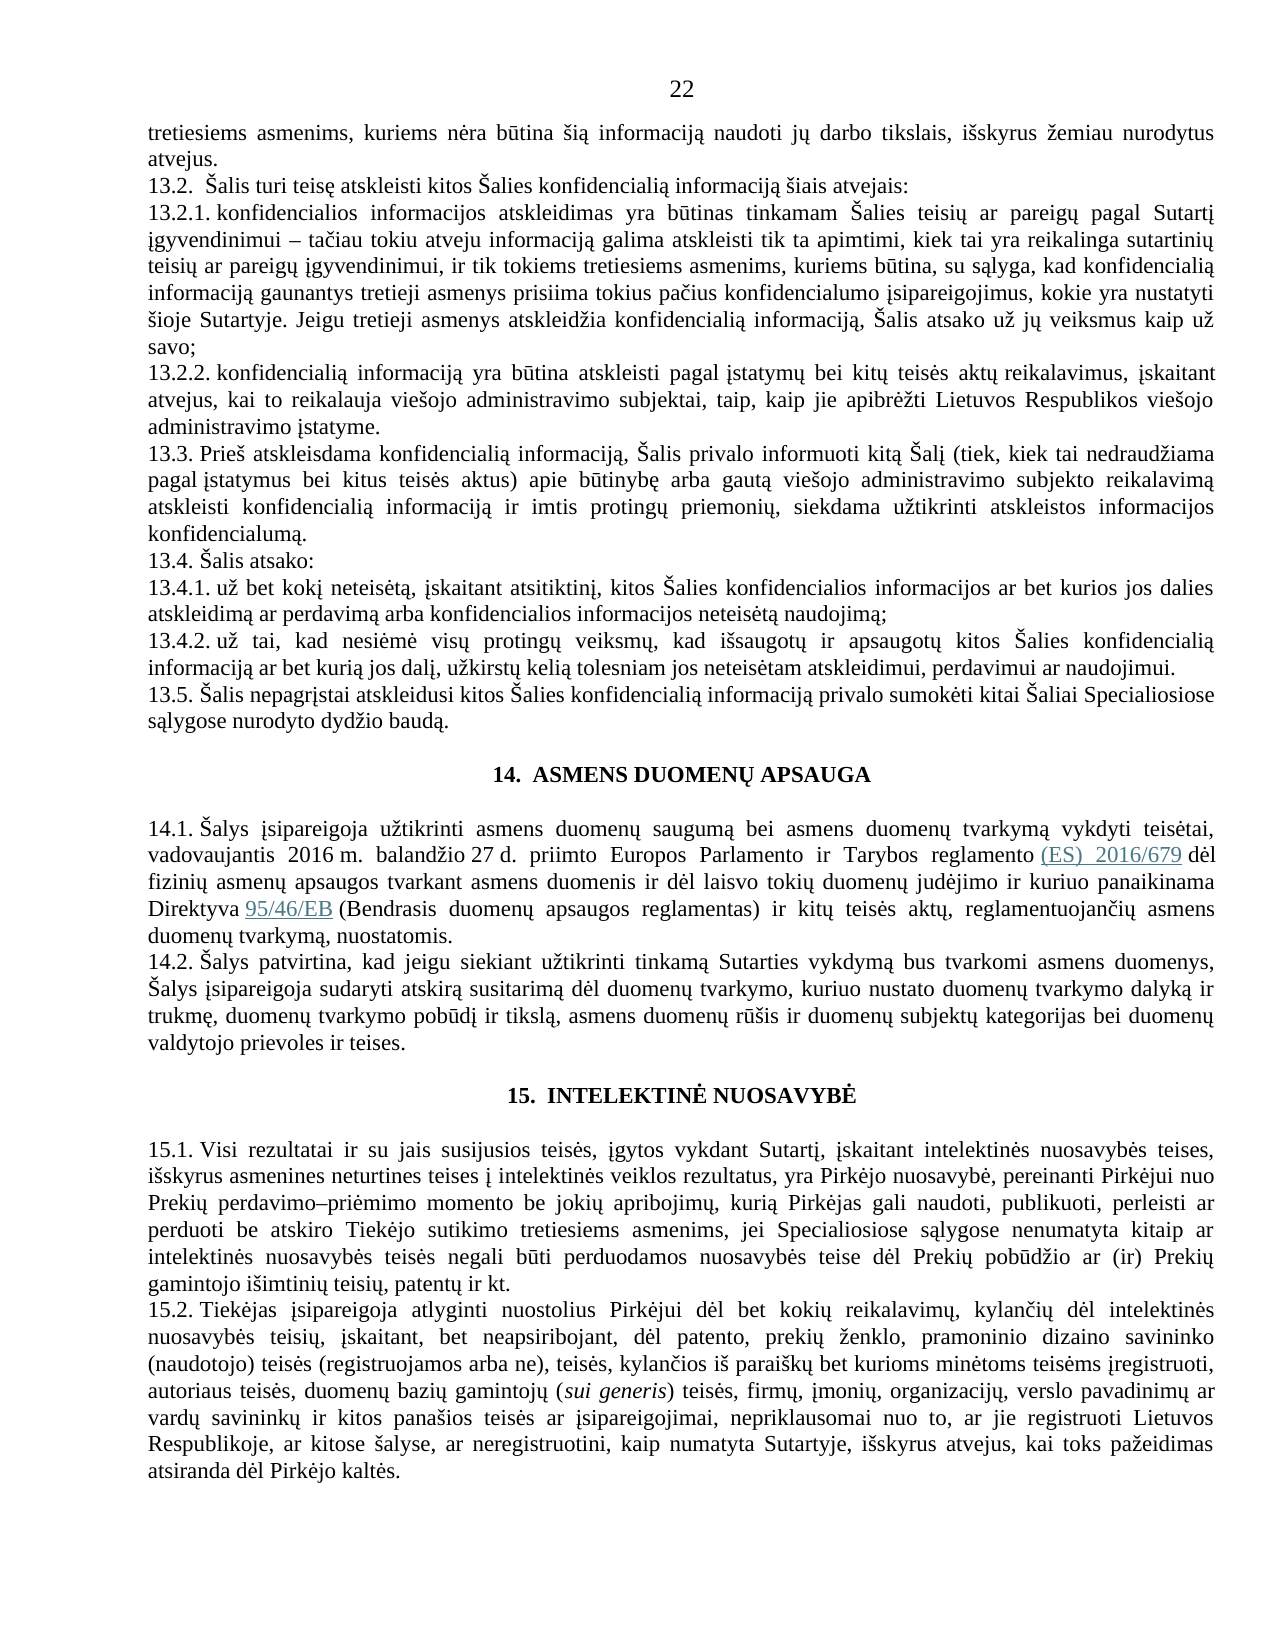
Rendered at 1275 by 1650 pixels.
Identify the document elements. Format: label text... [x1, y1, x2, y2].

text 13.4. Šalis atsako: [148, 546, 1216, 573]
text 14.1. Šalys įsipareigoja užtikrinti asmens duomenų saugumą bei asmens duomenų tvarkymą vykdyti teisėtai, vadovaujantis 2016 m. balandžio 27 d. priimto Europos Parlamento ir Tarybos reglamento (ES) 2016/679 dėl fizinių asmenų apsaugos tvarkant asmens duomenis ir dėl laisvo tokių duomenų judėjimo ir kuriuo panaikinama Direktyva 95/46/EB (Bendrasis duomenų apsaugos reglamentas) ir kitų teisės aktų, reglamentuojančių asmens duomenų tvarkymą, nuostatomis. [148, 814, 1216, 948]
text 13.4.2. už tai, kad nesiėmė visų protingų veiksmų, kad išsaugotų ir apsaugotų kitos Šalies konfidencialią informaciją ar bet kurią jos dalį, užkirstų kelią tolesniam jos neteisėtam atskleidimui, perdavimui ar naudojimui. [148, 627, 1216, 680]
text 15.1. Visi rezultatai ir su jais susijusios teisės, įgytos vykdant Sutartį, įskaitant intelektinės nuosavybės teises, išskyrus asmenines neturtines teises į intelektinės veiklos rezultatus, yra Pirkėjo nuosavybė, pereinanti Pirkėjui nuo Prekių perdavimo–priėmimo momento be jokių apribojimų, kurią Pirkėjas gali naudoti, publikuoti, perleisti ar perduoti be atskiro Tiekėjo sutikimo tretiesiems asmenims, jei Specialiosiose sąlygose nenumatyta kitaip ar intelektinės nuosavybės teisės negali būti perduodamos nuosavybės teise dėl Prekių pobūdžio ar (ir) Prekių gamintojo išimtinių teisių, patentų ir kt. [148, 1135, 1216, 1296]
text 14.2. Šalys patvirtina, kad jeigu siekiant užtikrinti tinkamą Sutarties vykdymą bus tvarkomi asmens duomenys, Šalys įsipareigoja sudaryti atskirą susitarimą dėl duomenų tvarkymo, kuriuo nustato duomenų tvarkymo dalyką ir trukmę, duomenų tvarkymo pobūdį ir tikslą, asmens duomenų rūšis ir duomenų subjektų kategorijas bei duomenų valdytojo prievoles ir teises. [148, 948, 1216, 1055]
text 13.2.2. konfidencialią informaciją yra būtina atskleisti pagal įstatymų bei kitų teisės aktų reikalavimus, įskaitant atvejus, kai to reikalauja viešojo administravimo subjektai, taip, kaip jie apibrėžti Lietuvos Respublikos viešojo administravimo įstatyme. [148, 359, 1216, 439]
text 15.2. Tiekėjas įsipareigoja atlyginti nuostolius Pirkėjui dėl bet kokių reikalavimų, kylančių dėl intelektinės nuosavybės teisių, įskaitant, bet neapsiribojant, dėl patento, prekių ženklo, pramoninio dizaino savininko (naudotojo) teisės (registruojamos arba ne), teisės, kylančios iš paraiškų bet kurioms minėtoms teisėms įregistruoti, autoriaus teisės, duomenų bazių gamintojų (sui generis) teisės, firmų, įmonių, organizacijų, verslo pavadinimų ar vardų savininkų ir kitos panašios teisės ar įsipareigojimai, nepriklausomai nuo to, ar jie registruoti Lietuvos Respublikoje, ar kitose šalyse, ar neregistruotini, kaip numatyta Sutartyje, išskyrus atvejus, kai toks pažeidimas atsiranda dėl Pirkėjo kaltės. [148, 1296, 1216, 1483]
text 13.3. Prieš atskleisdama konfidencialią informaciją, Šalis privalo informuoti kitą Šalį (tiek, kiek tai nedraudžiama pagal įstatymus bei kitus teisės aktus) apie būtinybę arba gautą viešojo administravimo subjekto reikalavimą atskleisti konfidencialią informaciją ir imtis protingų priemonių, siekdama užtikrinti atskleistos informacijos konfidencialumą. [148, 439, 1216, 546]
text 13.2. Šalis turi teisę atskleisti kitos Šalies konfidencialią informaciją šiais atvejais: [148, 172, 1216, 198]
text 15. INTELEKTINĖ NUOSAVYBĖ [148, 1082, 1216, 1109]
text 13.2.1. konfidencialios informacijos atskleidimas yra būtinas tinkamam Šalies teisių ar pareigų pagal Sutartį įgyvendinimui – tačiau tokiu atveju informaciją galima atskleisti tik ta apimtimi, kiek tai yra reikalinga sutartinių teisių ar pareigų įgyvendinimui, ir tik tokiems tretiesiems asmenims, kuriems būtina, su sąlyga, kad konfidencialią informaciją gaunantys tretieji asmenys prisiima tokius pačius konfidencialumo įsipareigojimus, kokie yra nustatyti šioje Sutartyje. Jeigu tretieji asmenys atskleidžia konfidencialią informaciją, Šalis atsako už jų veiksmus kaip už savo; [148, 198, 1216, 359]
text 13.4.1. už bet kokį neteisėtą, įskaitant atsitiktinį, kitos Šalies konfidencialios informacijos ar bet kurios jos dalies atskleidimą ar perdavimą arba konfidencialios informacijos neteisėtą naudojimą; [148, 573, 1216, 627]
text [148, 118, 1216, 172]
text 13.5. Šalis nepagrįstai atskleidusi kitos Šalies konfidencialią informaciją privalo sumokėti kitai Šaliai Specialiosiose sąlygose nurodyto dydžio baudą. [148, 680, 1216, 734]
text 14. ASMENS DUOMENŲ APSAUGA [148, 761, 1216, 787]
